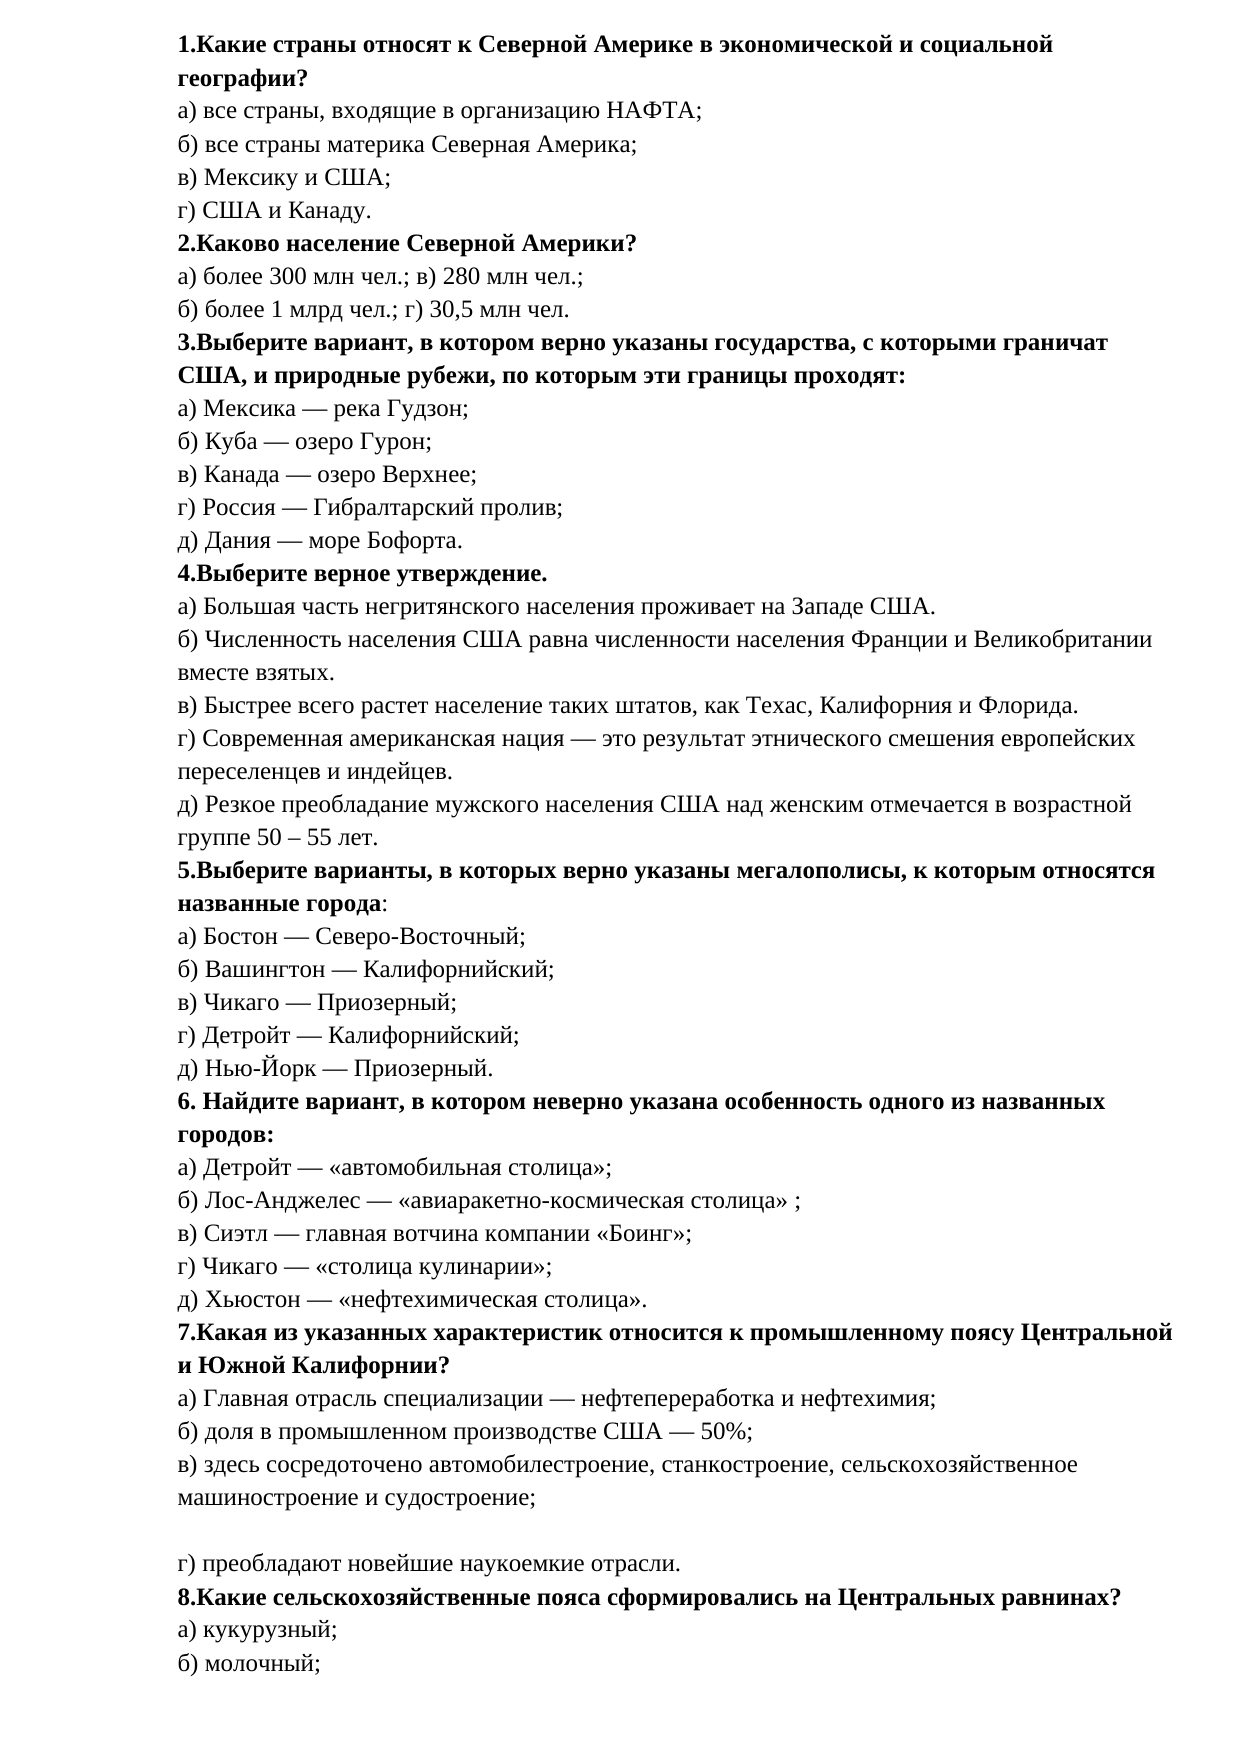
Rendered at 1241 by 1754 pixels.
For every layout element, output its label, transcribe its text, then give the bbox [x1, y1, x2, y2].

text б) более 1 млрд чел.; г) 30,5 млн чел. [177, 294, 1181, 322]
text д) Нью-Йорк — Приозерный. [177, 1053, 1181, 1082]
text а) Большая часть негритянского населения проживает на Западе США. [177, 591, 1181, 620]
text г) преобладают новейшие наукоемкие отрасли. [177, 1548, 1181, 1577]
text г) Россия — Гибралтарский пролив; [177, 492, 1181, 521]
text б) Куба — озеро Гурон; [177, 426, 1181, 454]
text 2.Каково население Северной Америки? [177, 228, 1181, 256]
text 7.Какая из указанных характеристик относится к промышленному поясу Центральной и Южной Калифорнии? [177, 1317, 1181, 1379]
text в) Чикаго — Приозерный; [177, 987, 1181, 1016]
text б) все страны материка Северная Америка; [177, 129, 1181, 157]
text в) здесь сосредоточено автомобилестроение, станкостроение, сельскохозяйственное машиностроение и судостроение; [177, 1449, 1181, 1511]
text в) Быстрее всего растет население таких штатов, как Техас, Калифорния и Флорида. [177, 690, 1181, 719]
text б) Вашингтон — Калифорнийский; [177, 954, 1181, 983]
text а) кукурузный; [177, 1614, 1181, 1643]
text б) доля в промышленном производстве США — 50%; [177, 1416, 1181, 1445]
text в) Канада — озеро Верхнее; [177, 459, 1181, 488]
text в) Сиэтл — главная вотчина компании «Боинг»; [177, 1218, 1181, 1247]
text а) Бостон — Северо-Восточный; [177, 921, 1181, 950]
text б) Лос-Анджелес — «авиаракетно-космическая столица» ; [177, 1185, 1181, 1214]
text 1.Какие страны относят к Северной Америке в экономической и социальной географии? [177, 29, 1181, 91]
text г) Чикаго — «столица кулинарии»; [177, 1251, 1181, 1280]
text а) Детройт — «автомобильная столица»; [177, 1152, 1181, 1181]
text д) Дания — море Бофорта. [177, 525, 1181, 554]
text 3.Выберите вариант, в котором верно указаны государства, с которыми граничат США, и природные рубежи, по которым эти границы проходят: [177, 327, 1181, 388]
text а) Мексика — река Гудзон; [177, 393, 1181, 422]
text 6. Найдите вариант, в котором неверно указана особенность одного из названных городов: [177, 1086, 1181, 1148]
text г) США и Канаду. [177, 195, 1181, 223]
text а) более 300 млн чел.; в) 280 млн чел.; [177, 261, 1181, 289]
text 4.Выберите верное утверждение. [177, 558, 1181, 587]
text а) все страны, входящие в организацию НАФТА; [177, 96, 1181, 124]
text д) Резкое преобладание мужского населения США над женским отмечается в возрастной группе 50 – 55 лет. [177, 789, 1181, 851]
text 5.Выберите варианты, в которых верно указаны мегалополисы, к которым относятся названные города: [177, 855, 1181, 917]
text г) Современная американская нация — это результат этнического смешения европейских переселенцев и индейцев. [177, 723, 1181, 785]
text д) Хьюстон — «нефтехимическая столица». [177, 1284, 1181, 1313]
text 8.Какие сельскохозяйственные пояса сформировались на Центральных равнинах? [177, 1582, 1181, 1610]
text б) Численность населения США равна численности населения Франции и Великобритании вместе взятых. [177, 624, 1181, 686]
text в) Мексику и США; [177, 162, 1181, 190]
text б) молочный; [177, 1648, 1181, 1676]
text г) Детройт — Калифорнийский; [177, 1020, 1181, 1049]
text а) Главная отрасль специализации — нефтепереработка и нефтехимия; [177, 1383, 1181, 1412]
